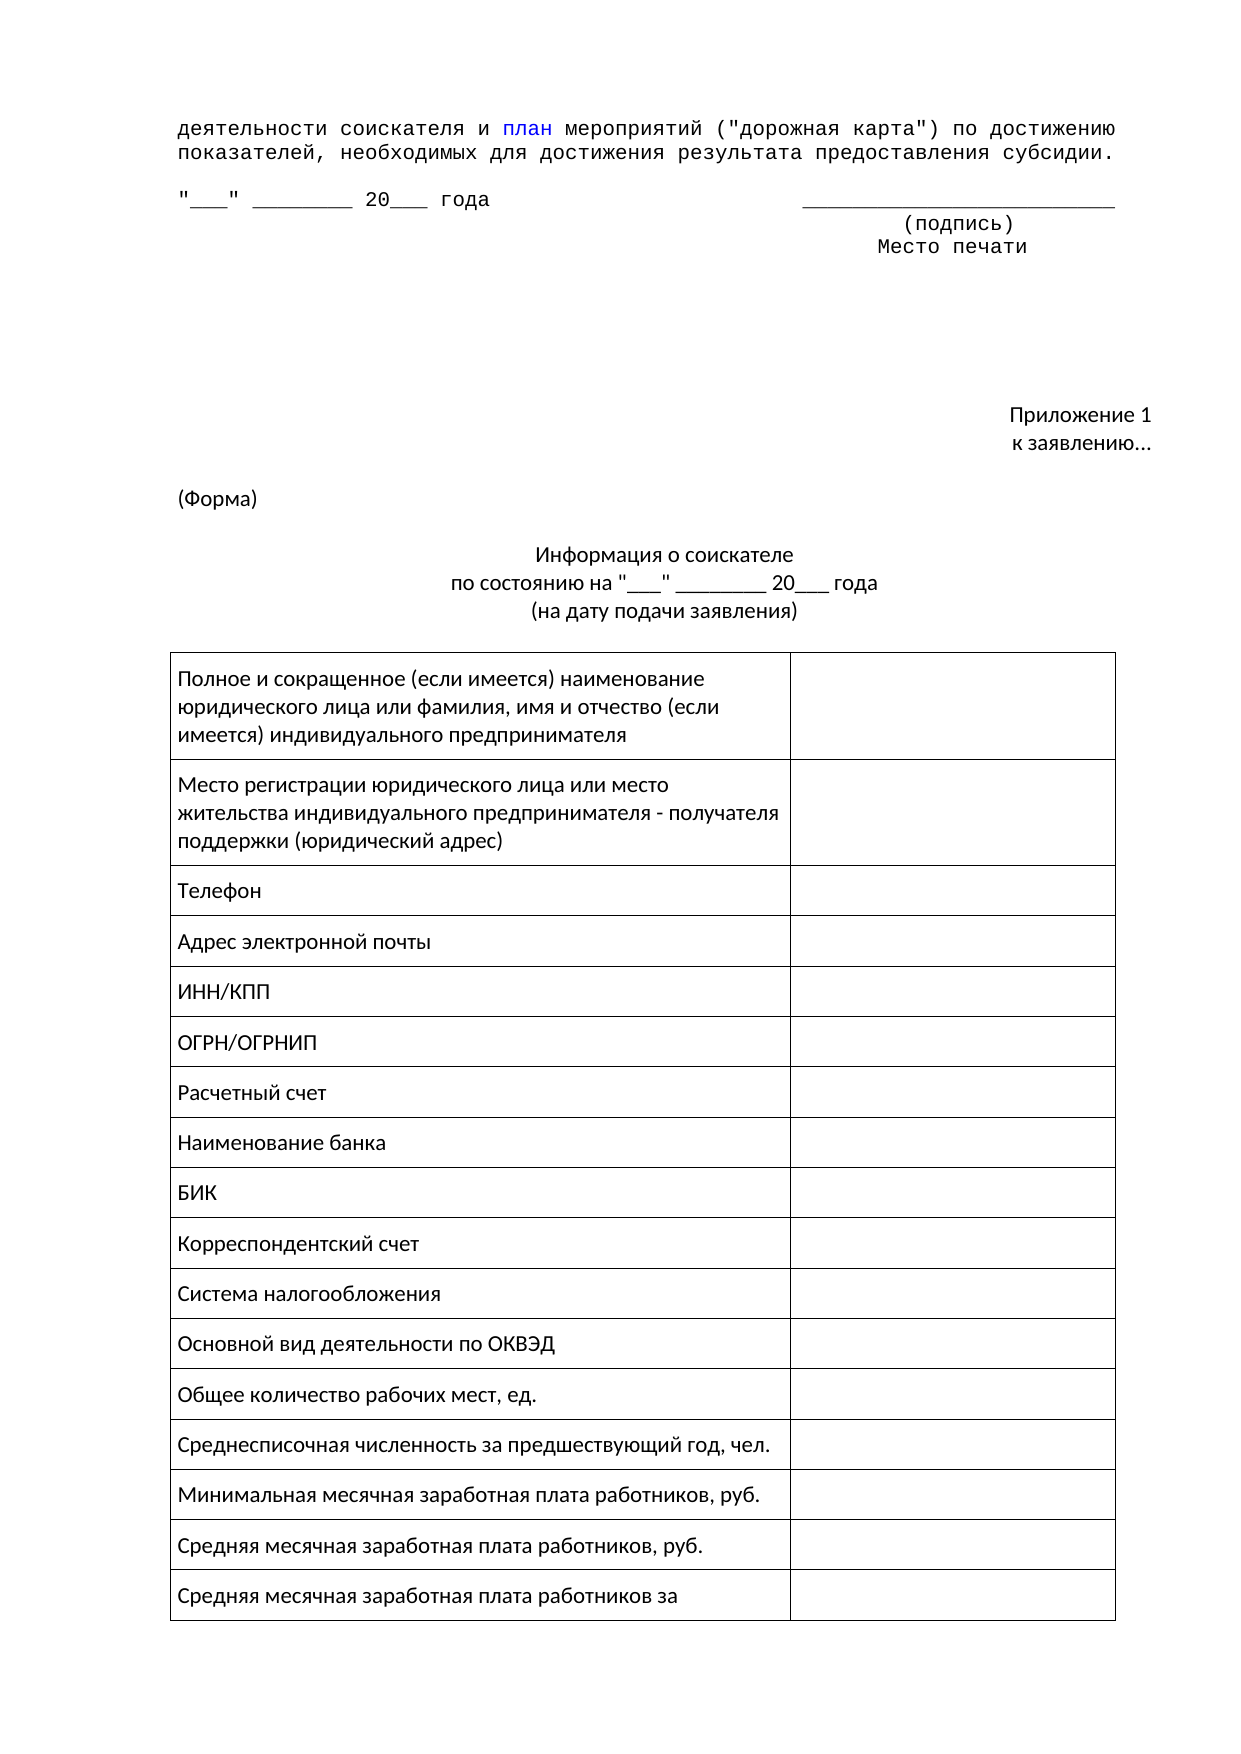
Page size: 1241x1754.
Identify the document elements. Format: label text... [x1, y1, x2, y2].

table_cell ИНН/КПП [171, 967, 790, 1016]
table_cell [791, 1520, 1115, 1569]
text Информация о соискателе [177, 540, 1152, 568]
table_cell [791, 1067, 1115, 1117]
table_cell [791, 1168, 1115, 1217]
text (Форма) [177, 484, 1152, 512]
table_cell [171, 1570, 790, 1620]
table_cell [791, 916, 1115, 966]
table_cell Основной вид деятельности по ОКВЭД [171, 1319, 790, 1368]
table_cell [791, 1319, 1115, 1368]
text деятельности соискателя и план мероприятий ("дорожная карта") по достижению [177, 118, 1152, 142]
table_cell [791, 1269, 1115, 1318]
table_header Полное и сокращенное (если имеется) наименование юридического лица или фамилия, имя и отчество (если имеется) индивидуального предпринимателя [171, 653, 790, 759]
table_cell ОГРН/ОГРНИП [171, 1017, 790, 1066]
table_cell Корреспондентский счет [171, 1218, 790, 1267]
table_cell Телефон [171, 866, 790, 915]
table_cell [791, 1017, 1115, 1066]
table_cell [791, 967, 1115, 1016]
table_cell [791, 1369, 1115, 1418]
table_cell Общее количество рабочих мест, ед. [171, 1369, 790, 1418]
text Место печати [177, 236, 1152, 260]
table_cell Среднесписочная численность за предшествующий год, чел. [171, 1420, 790, 1469]
table_cell [791, 1420, 1115, 1469]
table_cell [791, 1570, 1115, 1620]
text (подпись) [177, 213, 1152, 236]
table_cell Минимальная месячная заработная плата работников, руб. [171, 1470, 790, 1519]
table_cell Наименование банка [171, 1118, 790, 1167]
table_cell Система налогообложения [171, 1269, 790, 1318]
text к заявлению... [177, 428, 1152, 456]
table_cell [791, 1218, 1115, 1267]
text показателей, необходимых для достижения результата предоставления субсидии. [177, 142, 1152, 165]
table_cell [791, 1118, 1115, 1167]
text по состоянию на "___" ________ 20___ года [177, 568, 1152, 596]
table_header [791, 653, 1115, 759]
table_cell Место регистрации юридического лица или место жительства индивидуального предпринимателя - получателя поддержки (юридический адрес) [171, 760, 790, 865]
text "___" ________ 20___ года _________________________ [177, 189, 1152, 213]
text Приложение 1 [177, 400, 1152, 428]
table_cell Средняя месячная заработная плата работников, руб. [171, 1520, 790, 1569]
table_cell Расчетный счет [171, 1067, 790, 1117]
table_cell [791, 1470, 1115, 1519]
table_cell БИК [171, 1168, 790, 1217]
table_cell [791, 760, 1115, 865]
table_cell Адрес электронной почты [171, 916, 790, 966]
text (на дату подачи заявления) [177, 596, 1152, 624]
table_cell [791, 866, 1115, 915]
